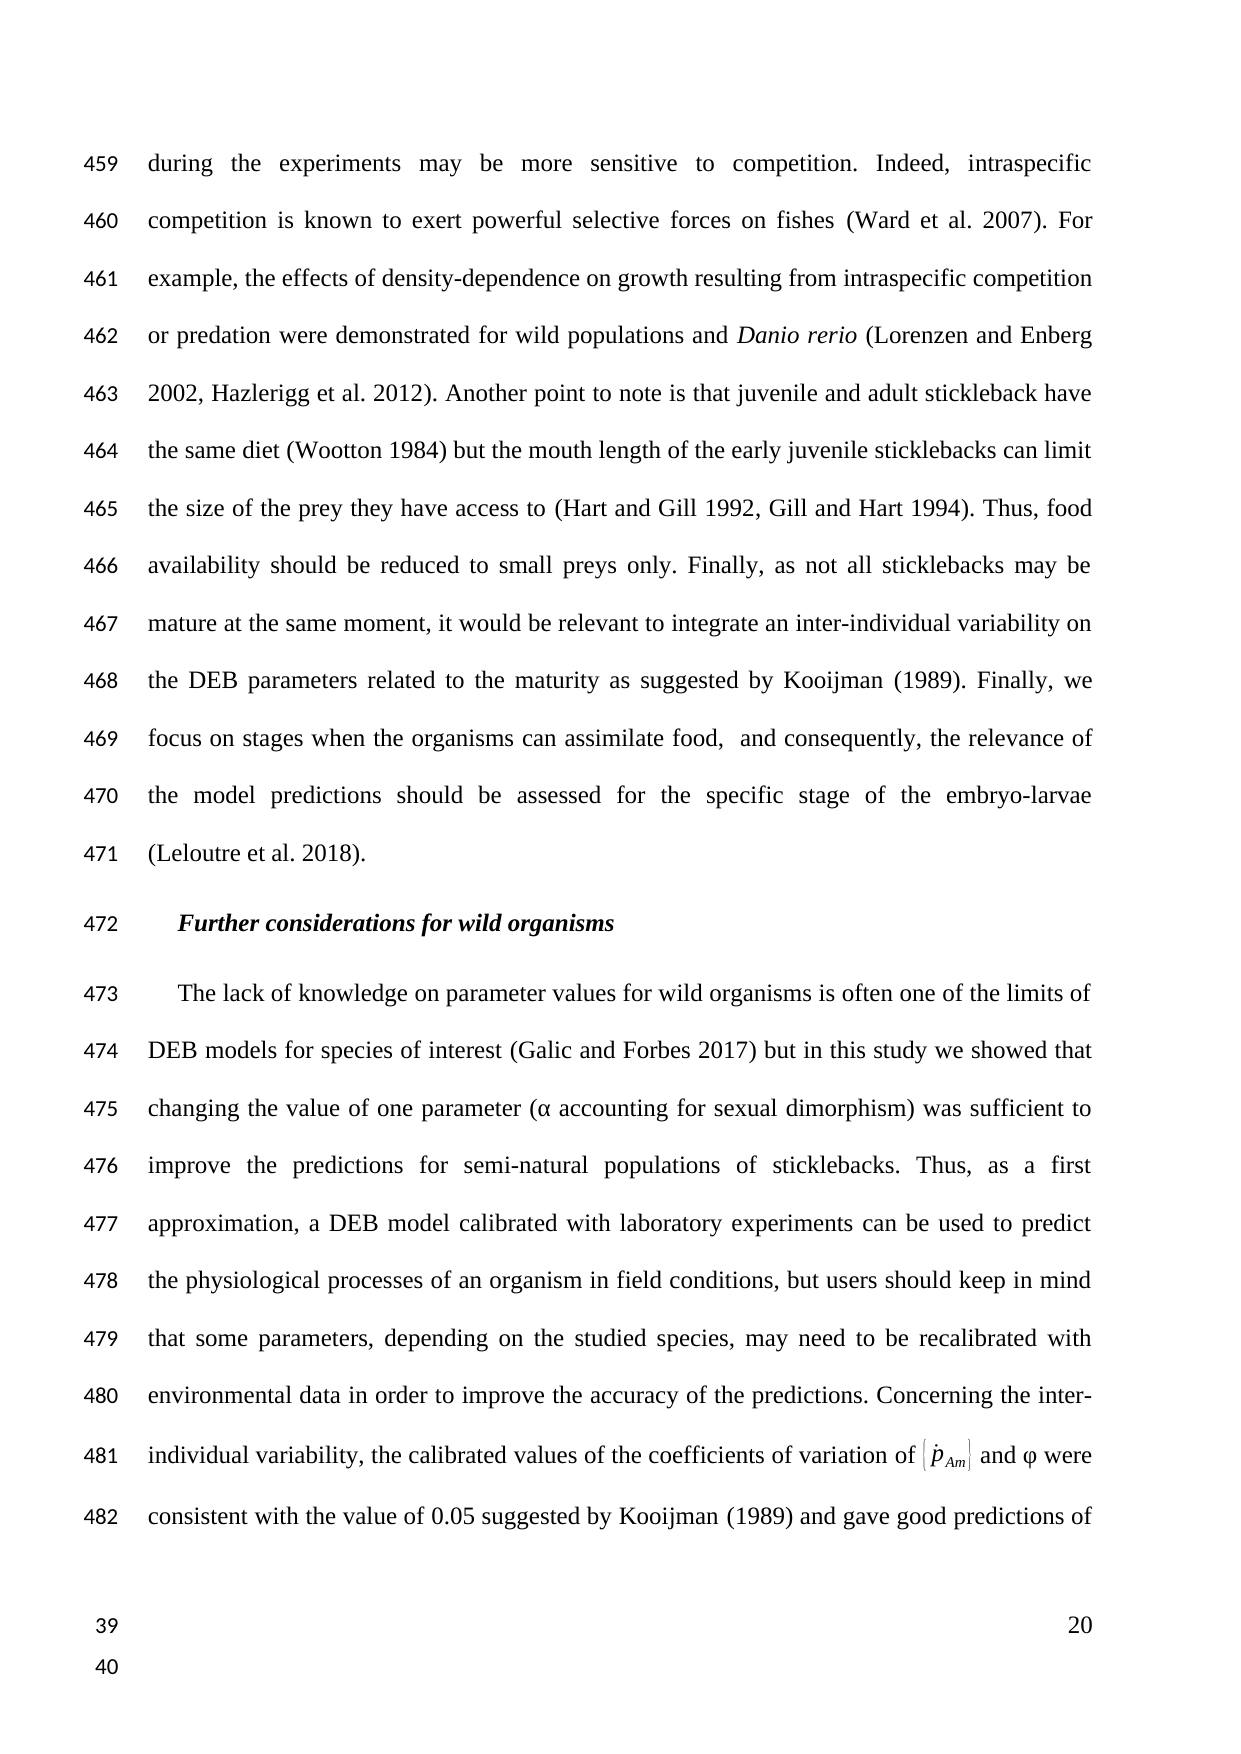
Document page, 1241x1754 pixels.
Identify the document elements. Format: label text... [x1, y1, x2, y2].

text Further considerations for wild organisms [148, 908, 1093, 936]
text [148, 978, 1093, 1530]
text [148, 148, 1093, 866]
